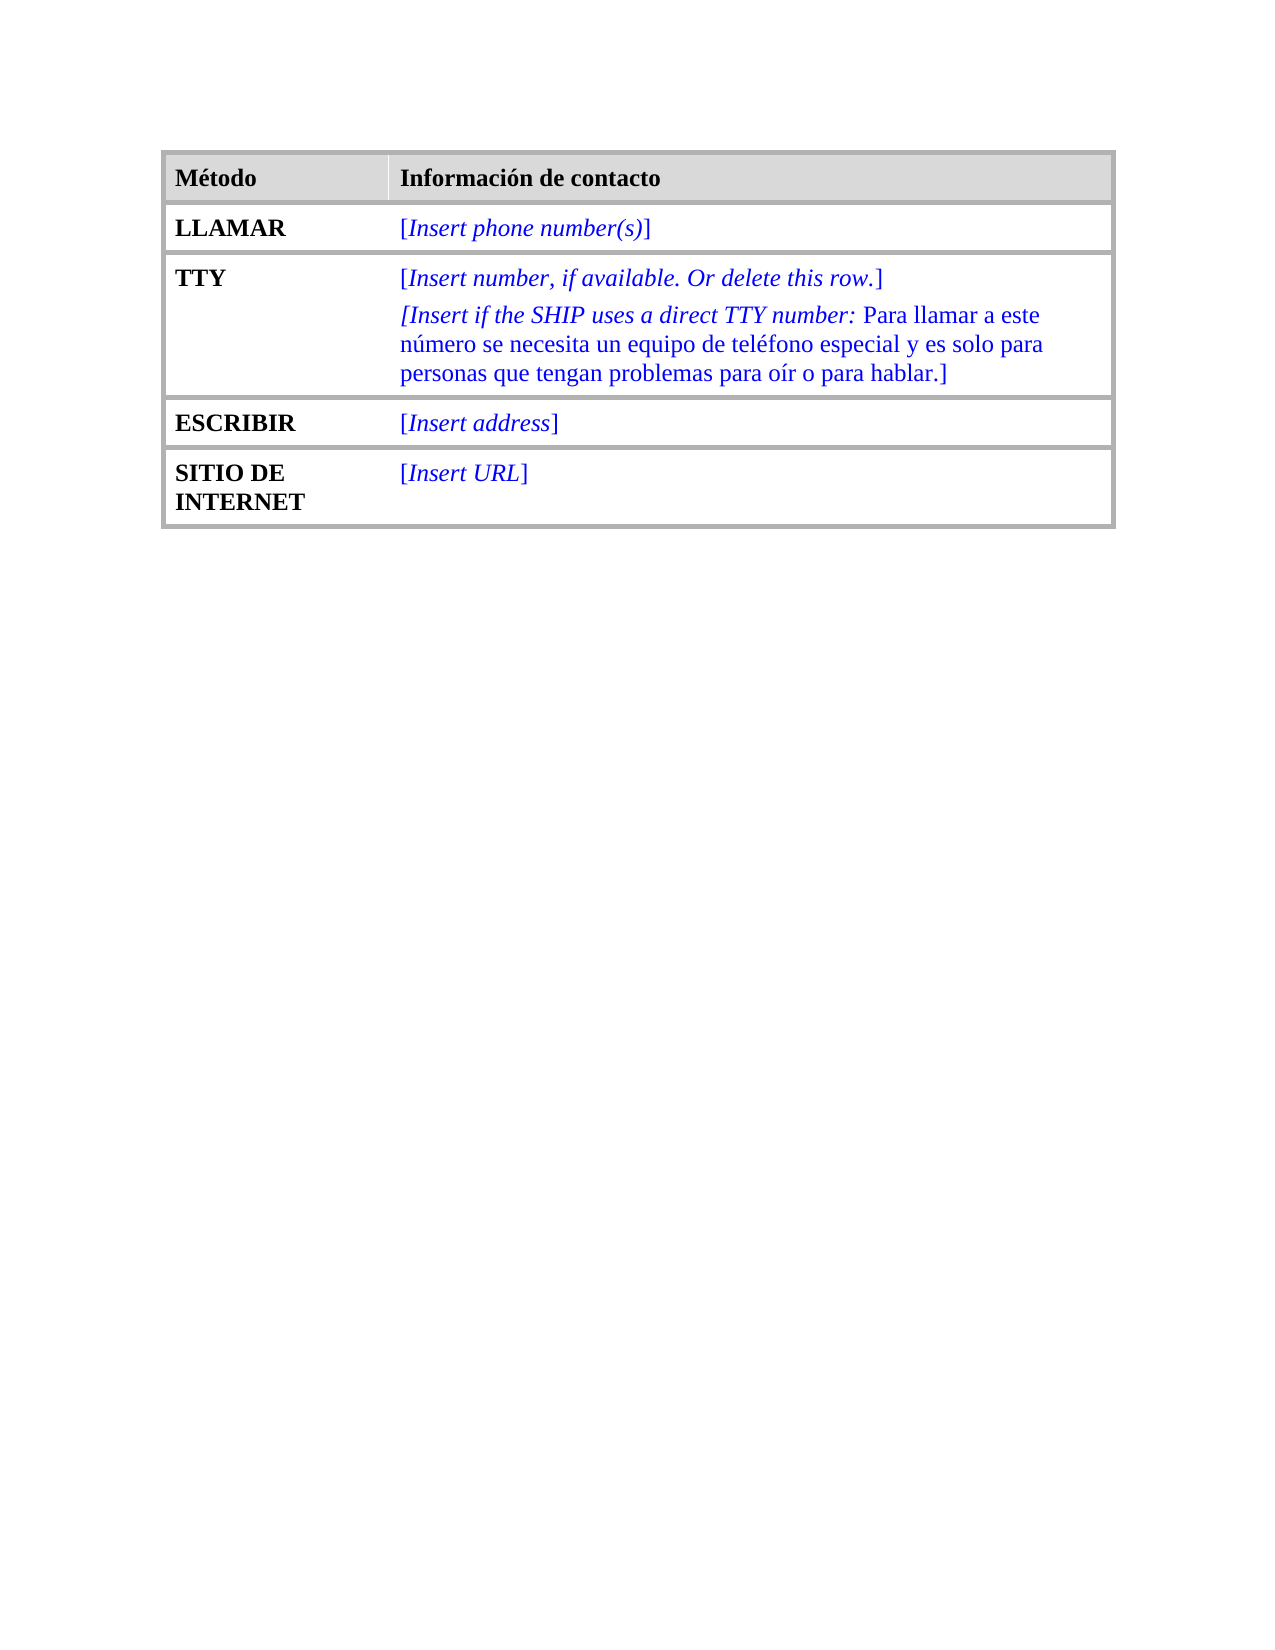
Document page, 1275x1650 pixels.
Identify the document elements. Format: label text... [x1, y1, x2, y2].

table_cell [Insert address] [389, 400, 1111, 445]
table_cell TTY [166, 255, 388, 395]
table_cell SITIO DE INTERNET [166, 450, 388, 524]
table_cell [Insert number, if available. Or delete this row.] [Insert if the SHIP uses a direct TTY number: Para llamar a este número se necesita un equipo de teléfono especial y es solo para personas que tengan problemas para oír o para hablar.] [389, 255, 1111, 395]
table_cell [Insert URL] [389, 450, 1111, 524]
table_cell ESCRIBIR [166, 400, 388, 445]
table_cell LLAMAR [166, 205, 388, 250]
table_header Método [166, 155, 388, 200]
table_header Información de contacto [389, 155, 1111, 200]
table_cell [Insert phone number(s)] [389, 205, 1111, 250]
